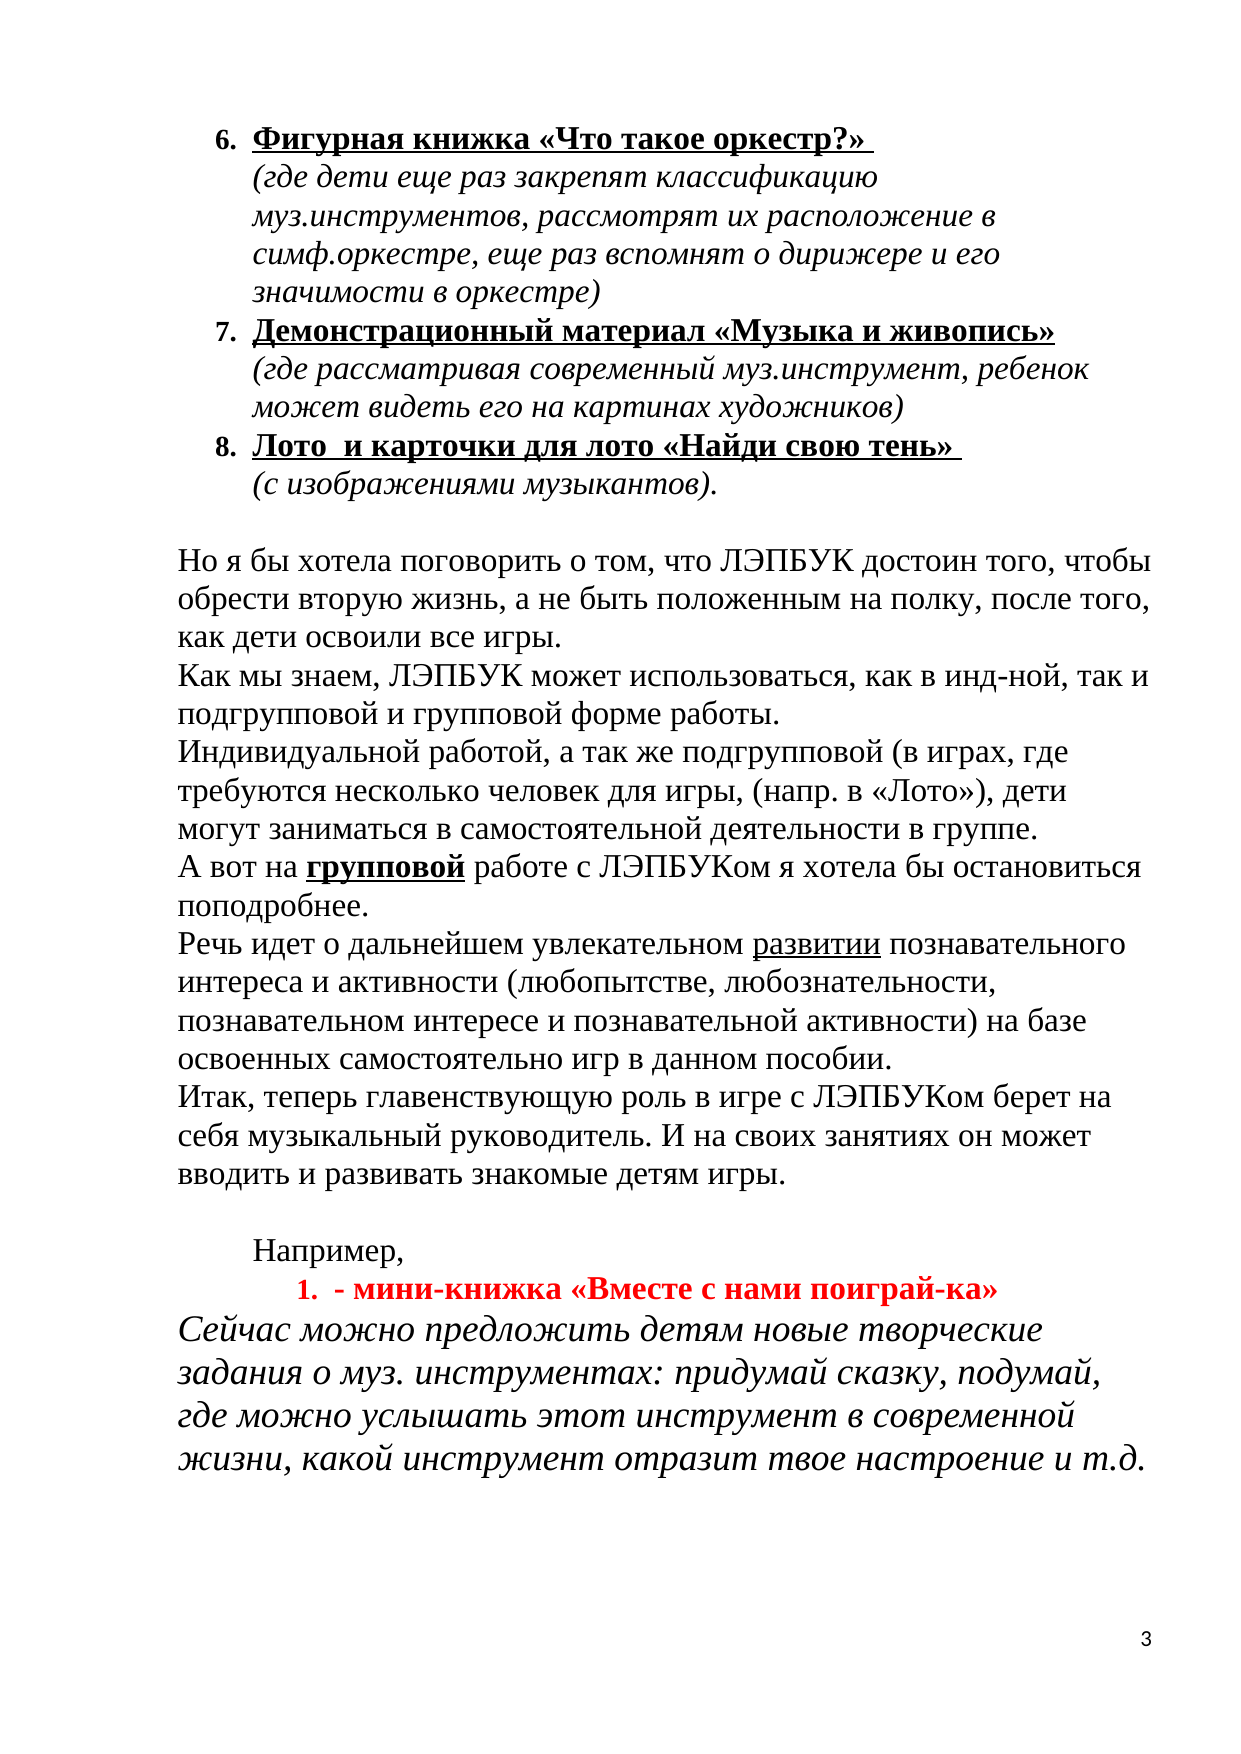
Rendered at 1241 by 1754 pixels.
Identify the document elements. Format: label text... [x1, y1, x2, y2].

text (где рассматривая современный муз.инструмент, ребенок может видеть его на картинах художников) [252, 348, 1152, 425]
list - мини-книжка «Вместе с нами поиграй-ка» [296, 1268, 1152, 1306]
text Как мы знаем, ЛЭПБУК может использоваться, как в инд-ной, так и подгрупповой и групповой форме работы. [177, 655, 1152, 731]
text Но я бы хотела поговорить о том, что ЛЭПБУК достоин того, чтобы обрести вторую жизнь, а не быть положенным на полку, после того, как дети освоили все игры. [177, 540, 1152, 655]
text Индивидуальной работой, а так же подгрупповой (в играх, где требуются несколько человек для игры, (напр. в «Лото»), дети могут заниматься в самостоятельной деятельности в группе. [177, 731, 1152, 846]
list Демонстрационный материал «Музыка и живопись» [215, 310, 1152, 348]
text Например, [252, 1230, 1152, 1268]
text Итак, теперь главенствующую роль в игре с ЛЭПБУКом берет на себя музыкальный руководитель. И на своих занятиях он может вводить и развивать знакомые детям игры. [177, 1076, 1152, 1191]
text Сейчас можно предложить детям новые творческие задания о муз. инструментах: придумай сказку, подумай, где можно услышать этот инструмент в современной жизни, какой инструмент отразит твое настроение и т.д. [177, 1306, 1152, 1479]
text Речь идет о дальнейшем увлекательном развитии познавательного интереса и активности (любопытстве, любознательности, познавательном интересе и познавательной активности) на базе освоенных самостоятельно игр в данном пособии. [177, 923, 1152, 1076]
text (с изображениями музыкантов). [252, 463, 1152, 501]
list Лото и карточки для лото «Найди свою тень» [215, 425, 1152, 463]
text (где дети еще раз закрепят классификацию муз.инструментов, рассмотрят их расположение в симф.оркестре, еще раз вспомнят о дирижере и его значимости в оркестре) [252, 156, 1152, 310]
text А вот на групповой работе с ЛЭПБУКом я хотела бы остановиться поподробнее. [177, 846, 1152, 923]
list Фигурная книжка «Что такое оркестр?» [215, 118, 1152, 156]
